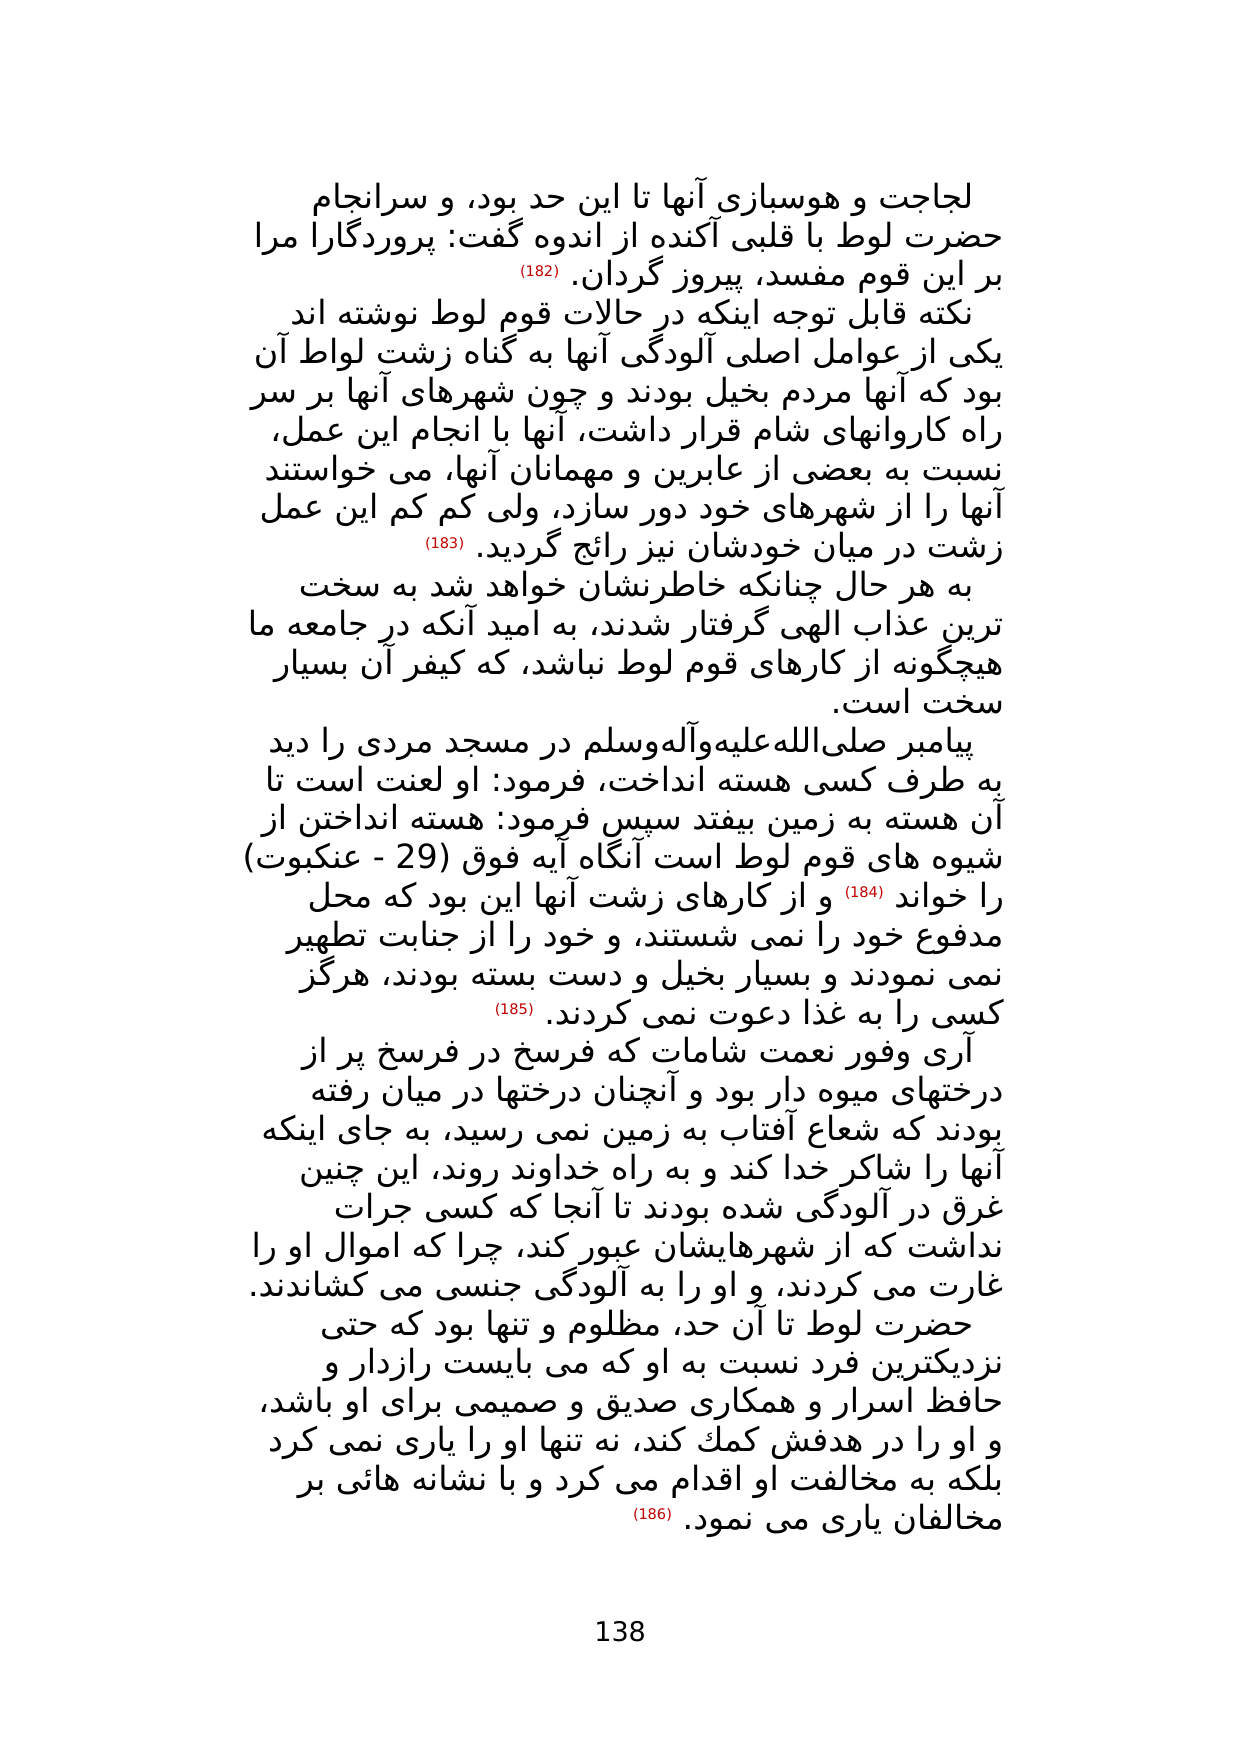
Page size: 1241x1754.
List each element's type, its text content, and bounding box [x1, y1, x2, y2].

text نكته قابل توجه اينكه در حالات قوم لوط نوشته اند يكى از عوامل اصلى آلودگى آنها به گناه زشت لواط آن بود كه آنها مردم بخيل بودند و چون شهرهاى آنها بر سر راه كاروانهاى شام قرار داشت، آنها با انجام اين عمل، نسبت به بعضى از عابرين و مهمانان آنها، مى خواستند آنها را از شهرهاى خود دور سازد، ولى كم كم اين عمل زشت در ميان خودشان نيز رائج گرديد. (183) [236, 294, 1004, 566]
text پيامبر صلى‌الله‌عليه‌وآله‌وسلم در مسجد مردى را ديد به طرف كسى هسته انداخت، فرمود: او لعنت است تا آن هسته به زمين بيفتد سپس فرمود: هسته انداختن از شيوه هاى قوم لوط است آنگاه آيه فوق (29 - عنكبوت) را خواند (184) و از كارهاى زشت آنها اين بود كه محل مدفوع خود را نمى شستند، و خود را از جنابت تطهير نمى نمودند و بسيار بخيل و دست بسته بودند، هرگز كسى را به غذا دعوت نمى كردند. (185) [236, 721, 1004, 1032]
text به هر حال چنانكه خاطرنشان خواهد شد به سخت ترين عذاب الهى گرفتار شدند، به اميد آنكه در جامعه ما هيچگونه از كارهاى قوم لوط نباشد، كه كيفر آن بسيار سخت است. [236, 566, 1004, 721]
text لجاجت و هوسبازى آنها تا اين حد بود، و سرانجام حضرت لوط با قلبى آكنده از اندوه گفت: پروردگارا مرا بر اين قوم مفسد، پيروز گردان. (182) [236, 177, 1004, 294]
text آرى وفور نعمت شامات كه فرسخ در فرسخ پر از درختهاى ميوه دار بود و آنچنان درختها در ميان رفته بودند كه شعاع آفتاب به زمين نمى رسيد، به جاى اينكه آنها را شاكر خدا كند و به راه خداوند روند، اين چنين غرق در آلودگى شده بودند تا آنجا كه كسى جرات نداشت كه از شهرهايشان عبور كند، چرا كه اموال او را غارت مى كردند، و او را به آلودگى جنسى مى كشاندند. [236, 1032, 1004, 1304]
text حضرت لوط تا آن حد، مظلوم و تنها بود كه حتى نزديكترين فرد نسبت به او كه مى بايست رازدار و حافظ اسرار و همكارى صديق و صميمى براى او باشد، و او را در هدفش كمك كند، نه تنها او را يارى نمى كرد بلكه به مخالفت او اقدام مى كرد و با نشانه هائى بر مخالفان يارى مى نمود. (186) [236, 1304, 1004, 1537]
